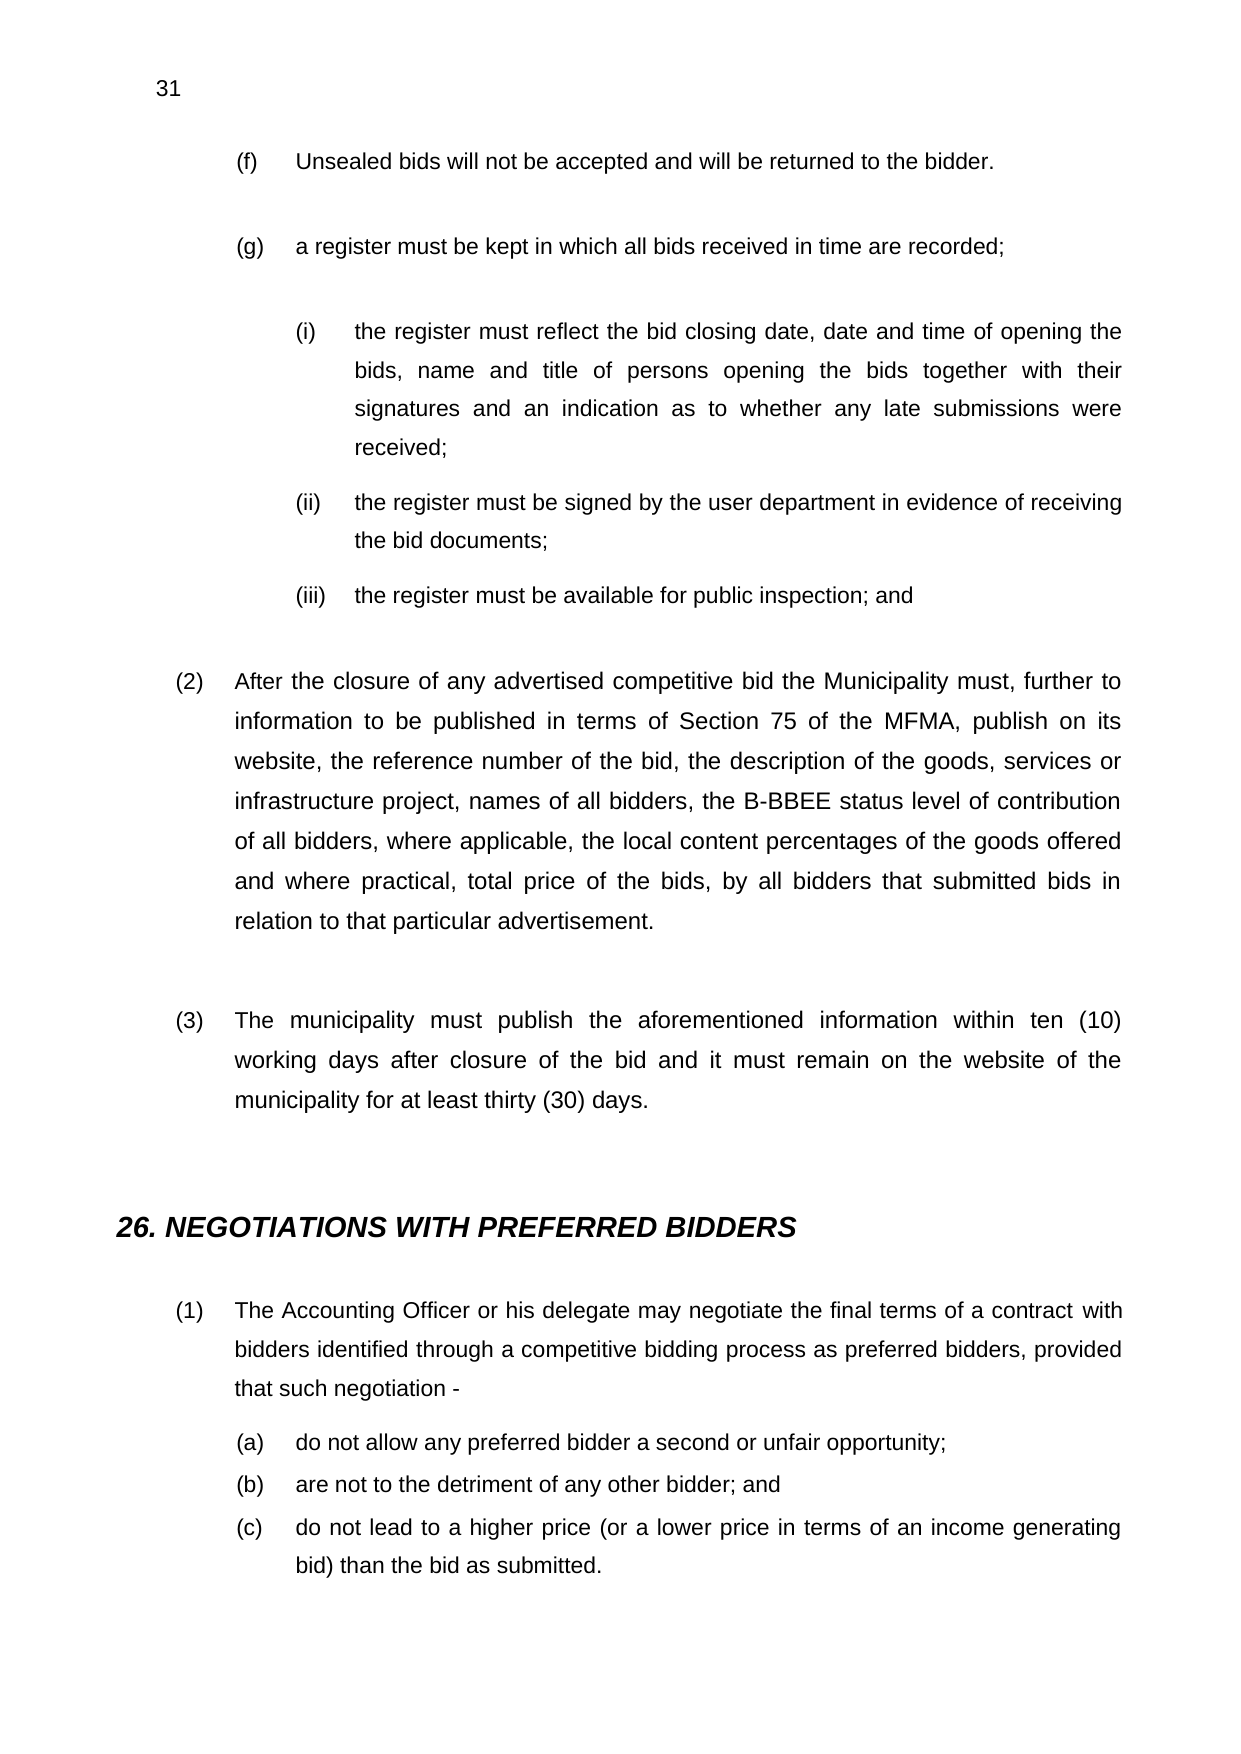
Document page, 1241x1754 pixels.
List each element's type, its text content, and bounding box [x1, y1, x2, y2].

list The municipality must publish the aforementioned information within ten (10) working days after closure of the bid and it must remain on the website of the municipality for at least thirty (30) days. [175, 1006, 1123, 1113]
list do not allow any preferred bidder a second or unfair opportunity; [236, 1429, 1123, 1455]
list a register must be kept in which all bids received in time are recorded; [236, 233, 1123, 259]
list After the closure of any advertised competitive bid the Municipality must, further to information to be published in terms of Section 75 of the MFMA, publish on its website, the reference number of the bid, the description of the goods, services or infrastructure project, names of all bidders, the B-BBEE status level of contribution of all bidders, where applicable, the local content percentages of the goods offered and where practical, total price of the bids, by all bidders that submitted bids in relation to that particular advertisement. [175, 667, 1123, 934]
list the register must be signed by the user department in evidence of receiving the bid documents; [295, 488, 1123, 553]
list are not to the detriment of any other bidder; and [236, 1471, 1123, 1498]
subtitle 26. NEGOTIATIONS WITH PREFERRED BIDDERS [116, 1211, 1124, 1244]
list do not lead to a higher price (or a lower price in terms of an income generating bid) than the bid as submitted. [236, 1514, 1123, 1579]
list The Accounting Officer or his delegate may negotiate the final terms of a contract with bidders identified through a competitive bidding process as preferred bidders, provided that such negotiation - [175, 1297, 1123, 1401]
list the register must reflect the bid closing date, date and time of opening the bids, name and title of persons opening the bids together with their signatures and an indication as to whether any late submissions were received; [295, 318, 1123, 460]
list the register must be available for public inspection; and [295, 582, 1123, 608]
list Unsealed bids will not be accepted and will be returned to the bidder. [236, 148, 1123, 175]
